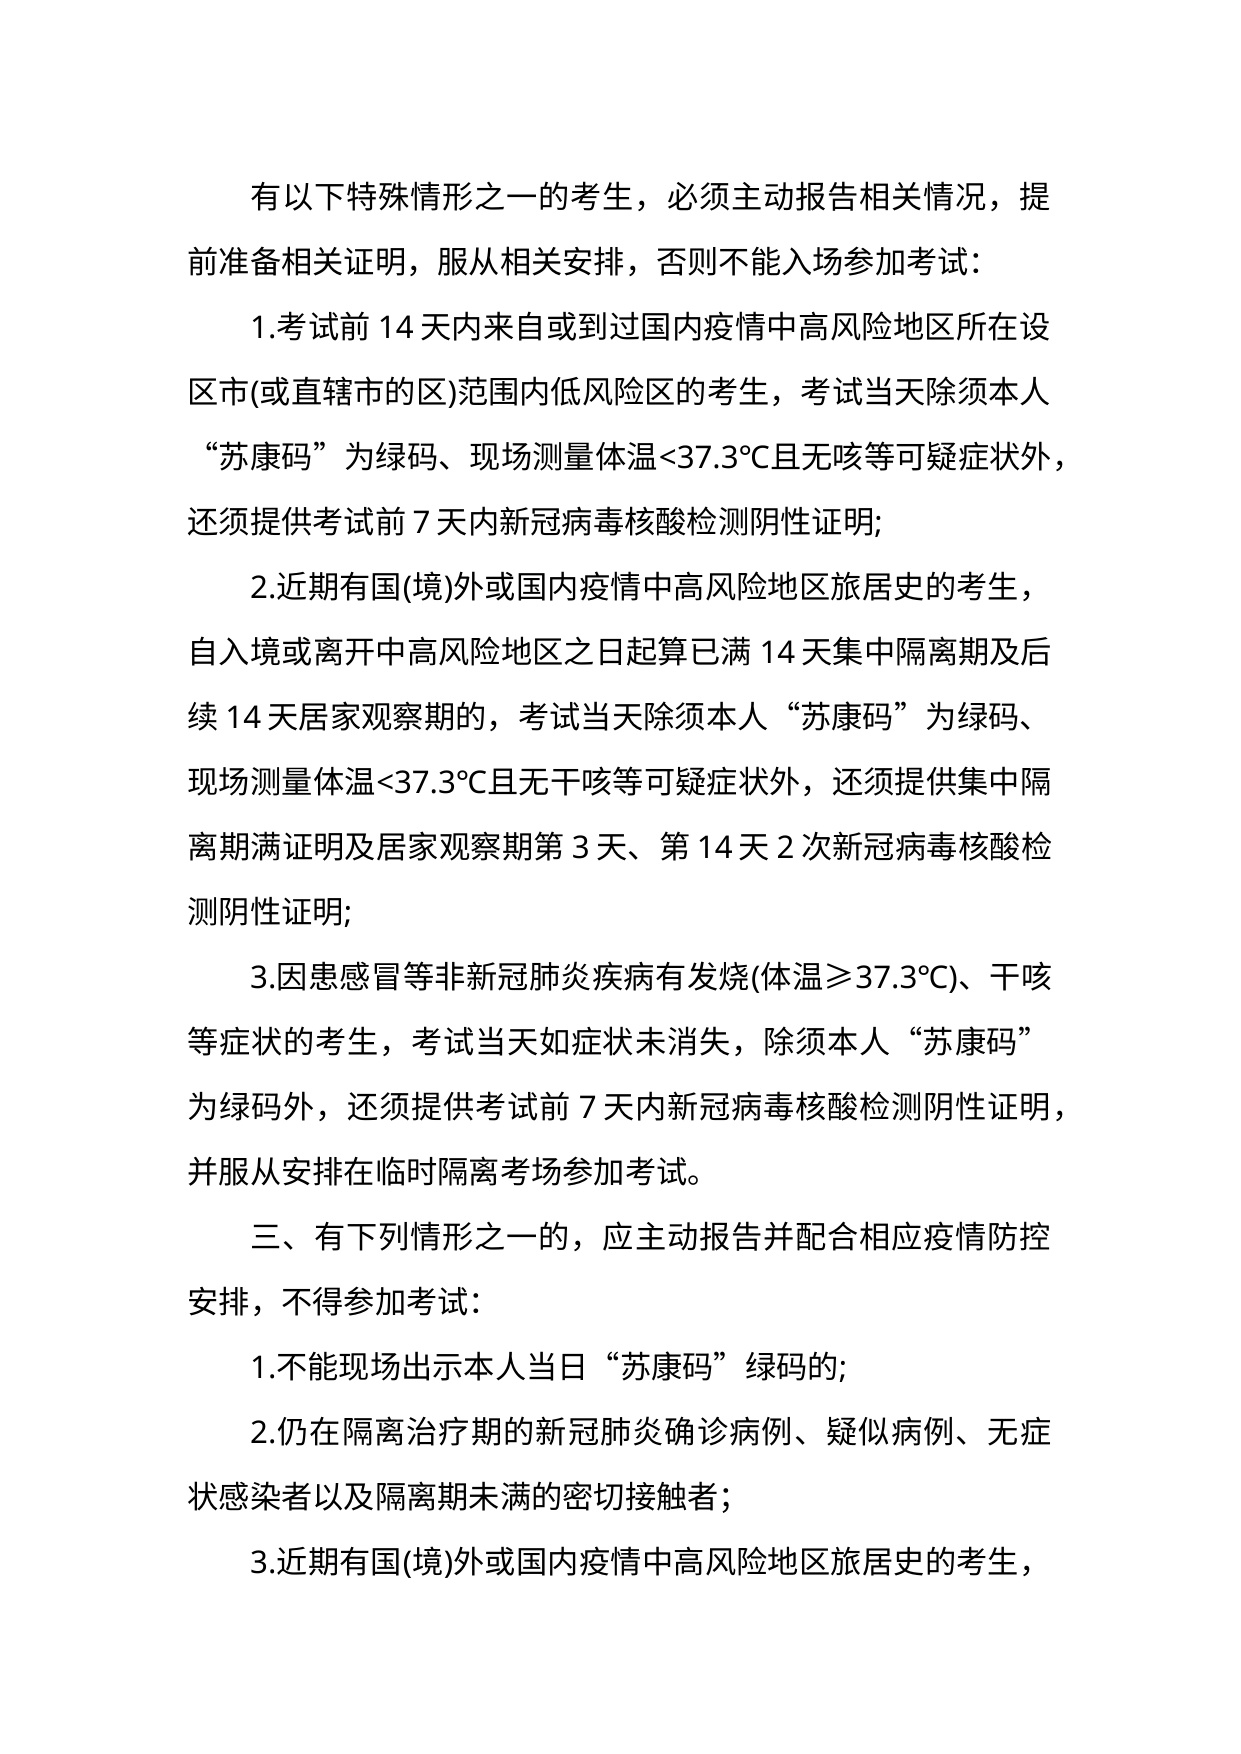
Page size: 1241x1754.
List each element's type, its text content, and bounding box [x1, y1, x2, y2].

text 1.考试前14天内来自或到过国内疫情中高风险地区所在设区市(或直辖市的区)范围内低风险区的考生，考试当天除须本人“苏康码”为绿码、现场测量体温<37.3℃且无咳等可疑症状外，还须提供考试前7天内新冠病毒核酸检测阴性证明; [187, 292, 1053, 552]
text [187, 1527, 1053, 1592]
text 有以下特殊情形之一的考生，必须主动报告相关情况，提前准备相关证明，服从相关安排，否则不能入场参加考试： [187, 162, 1053, 292]
text 3.因患感冒等非新冠肺炎疾病有发烧(体温≥37.3℃)、干咳等症状的考生，考试当天如症状未消失，除须本人“苏康码”为绿码外，还须提供考试前7天内新冠病毒核酸检测阴性证明，并服从安排在临时隔离考场参加考试。 [187, 942, 1053, 1202]
text 2.仍在隔离治疗期的新冠肺炎确诊病例、疑似病例、无症状感染者以及隔离期未满的密切接触者； [187, 1397, 1053, 1527]
text 1.不能现场出示本人当日“苏康码”绿码的; [187, 1332, 1053, 1397]
text 2.近期有国(境)外或国内疫情中高风险地区旅居史的考生，自入境或离开中高风险地区之日起算已满14天集中隔离期及后续14天居家观察期的，考试当天除须本人“苏康码”为绿码、现场测量体温<37.3℃且无干咳等可疑症状外，还须提供集中隔离期满证明及居家观察期第3天、第14天2次新冠病毒核酸检测阴性证明; [187, 552, 1053, 942]
text 三、有下列情形之一的，应主动报告并配合相应疫情防控安排，不得参加考试： [187, 1202, 1053, 1332]
